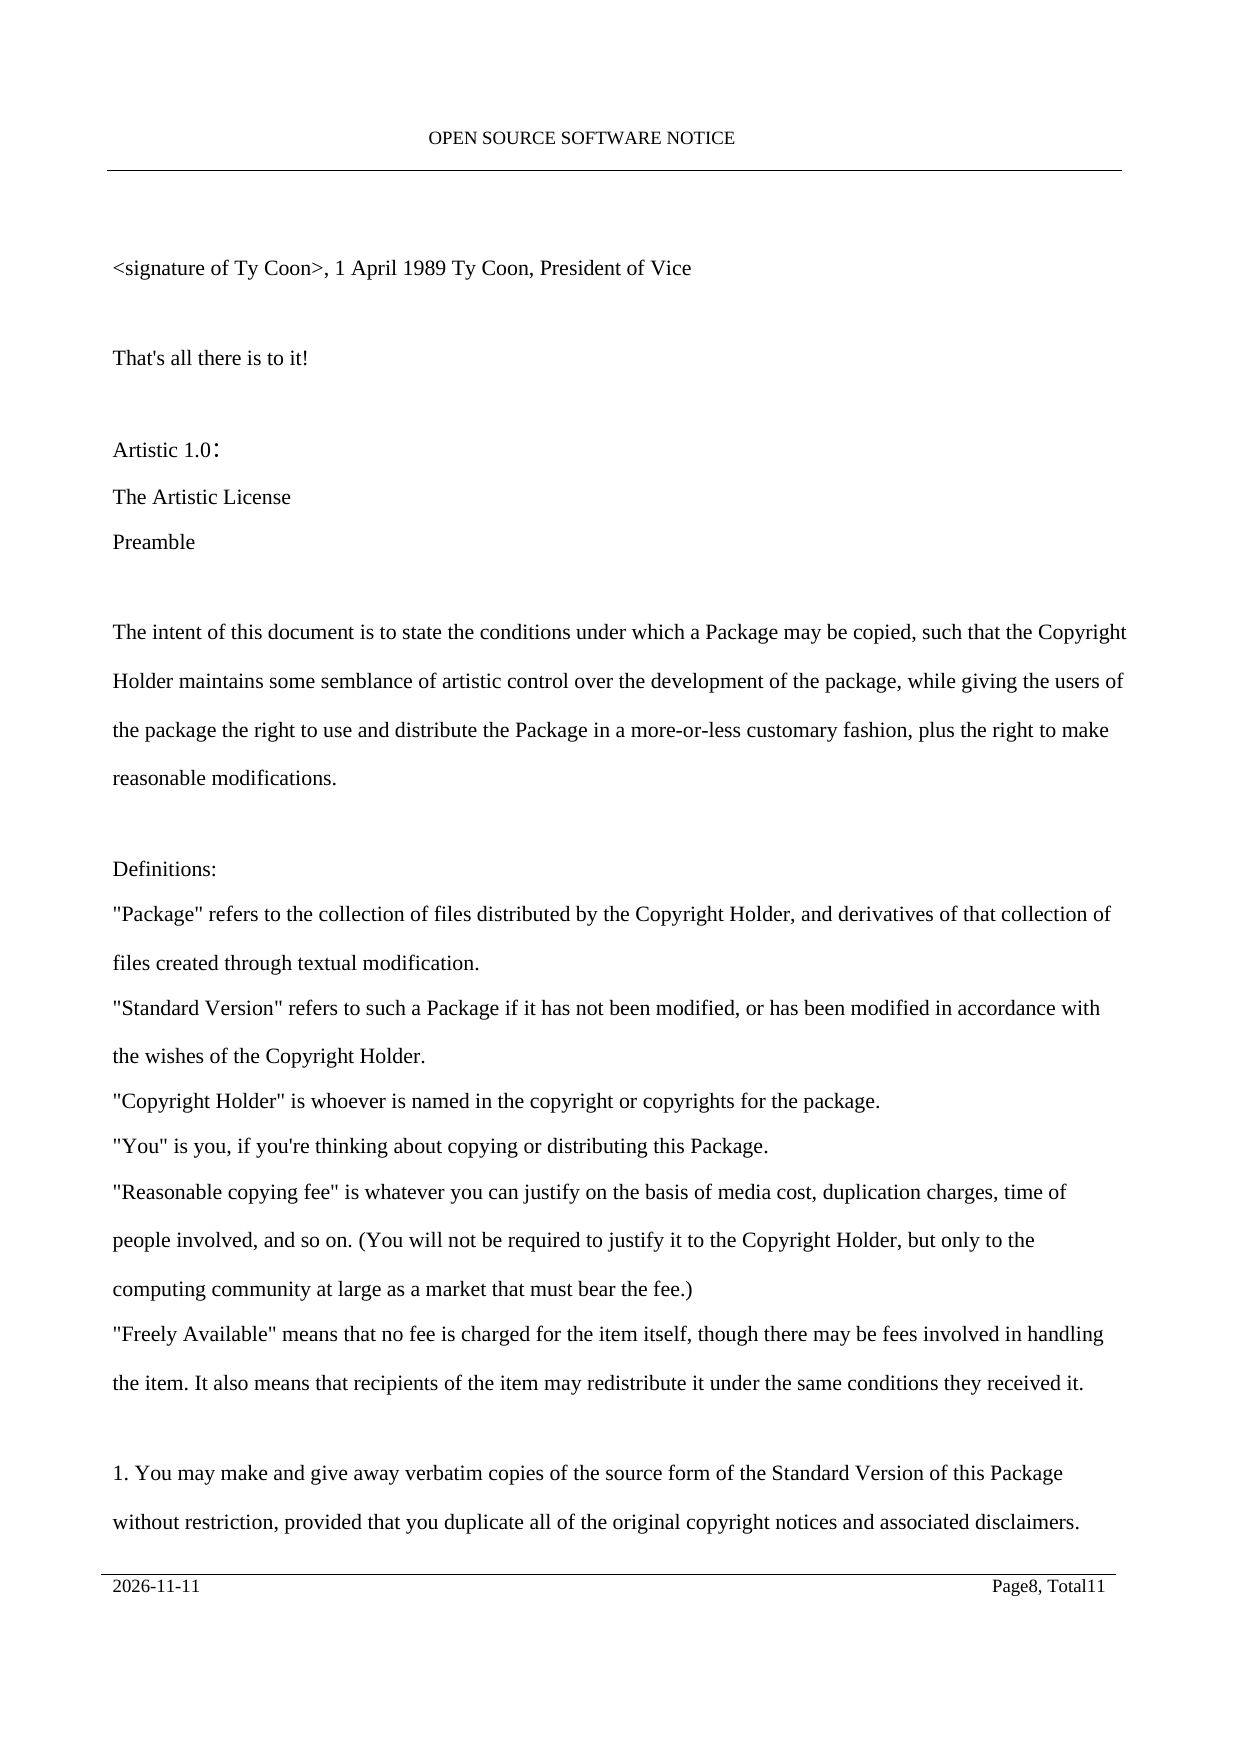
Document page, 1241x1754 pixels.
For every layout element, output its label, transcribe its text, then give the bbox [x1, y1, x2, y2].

text "Package" refers to the collection of files distributed by the Copyright Holder, and derivatives of that collection of files created through textual modification. [112, 897, 1128, 978]
text "Standard Version" refers to such a Package if it has not been modified, or has been modified in accordance with the wishes of the Copyright Holder. [112, 991, 1128, 1072]
text The intent of this document is to state the conditions under which a Package may be copied, such that the Copyright Holder maintains some semblance of artistic control over the development of the package, while giving the users of the package the right to use and distribute the Package in a more-or-less customary fashion, plus the right to make reasonable modifications. [112, 616, 1128, 794]
text Artistic 1.0： [112, 432, 1128, 464]
text "You" is you, if you're thinking about copying or distributing this Package. [112, 1130, 1128, 1162]
text <signature of Ty Coon>, 1 April 1989 Ty Coon, President of Vice [112, 251, 1128, 284]
text "Copyright Holder" is whoever is named in the copyright or copyrights for the package. [112, 1085, 1128, 1117]
text Preamble [112, 525, 1128, 558]
text "Freely Available" means that no fee is charged for the item itself, though there may be fees involved in handling the item. It also means that recipients of the item may redistribute it under the same conditions they received it. [112, 1318, 1128, 1399]
text 1. You may make and give away verbatim copies of the source form of the Standard Version of this Package without restriction, provided that you duplicate all of the original copyright notices and associated disclaimers. [112, 1457, 1128, 1538]
text That's all there is to it! [112, 342, 1128, 374]
text The Artistic License [112, 480, 1128, 513]
text Definitions: [112, 852, 1128, 884]
text "Reasonable copying fee" is whatever you can justify on the basis of media cost, duplication charges, time of people involved, and so on. (You will not be required to justify it to the Copyright Holder, but only to the computing community at large as a market that must bear the fee.) [112, 1175, 1128, 1305]
